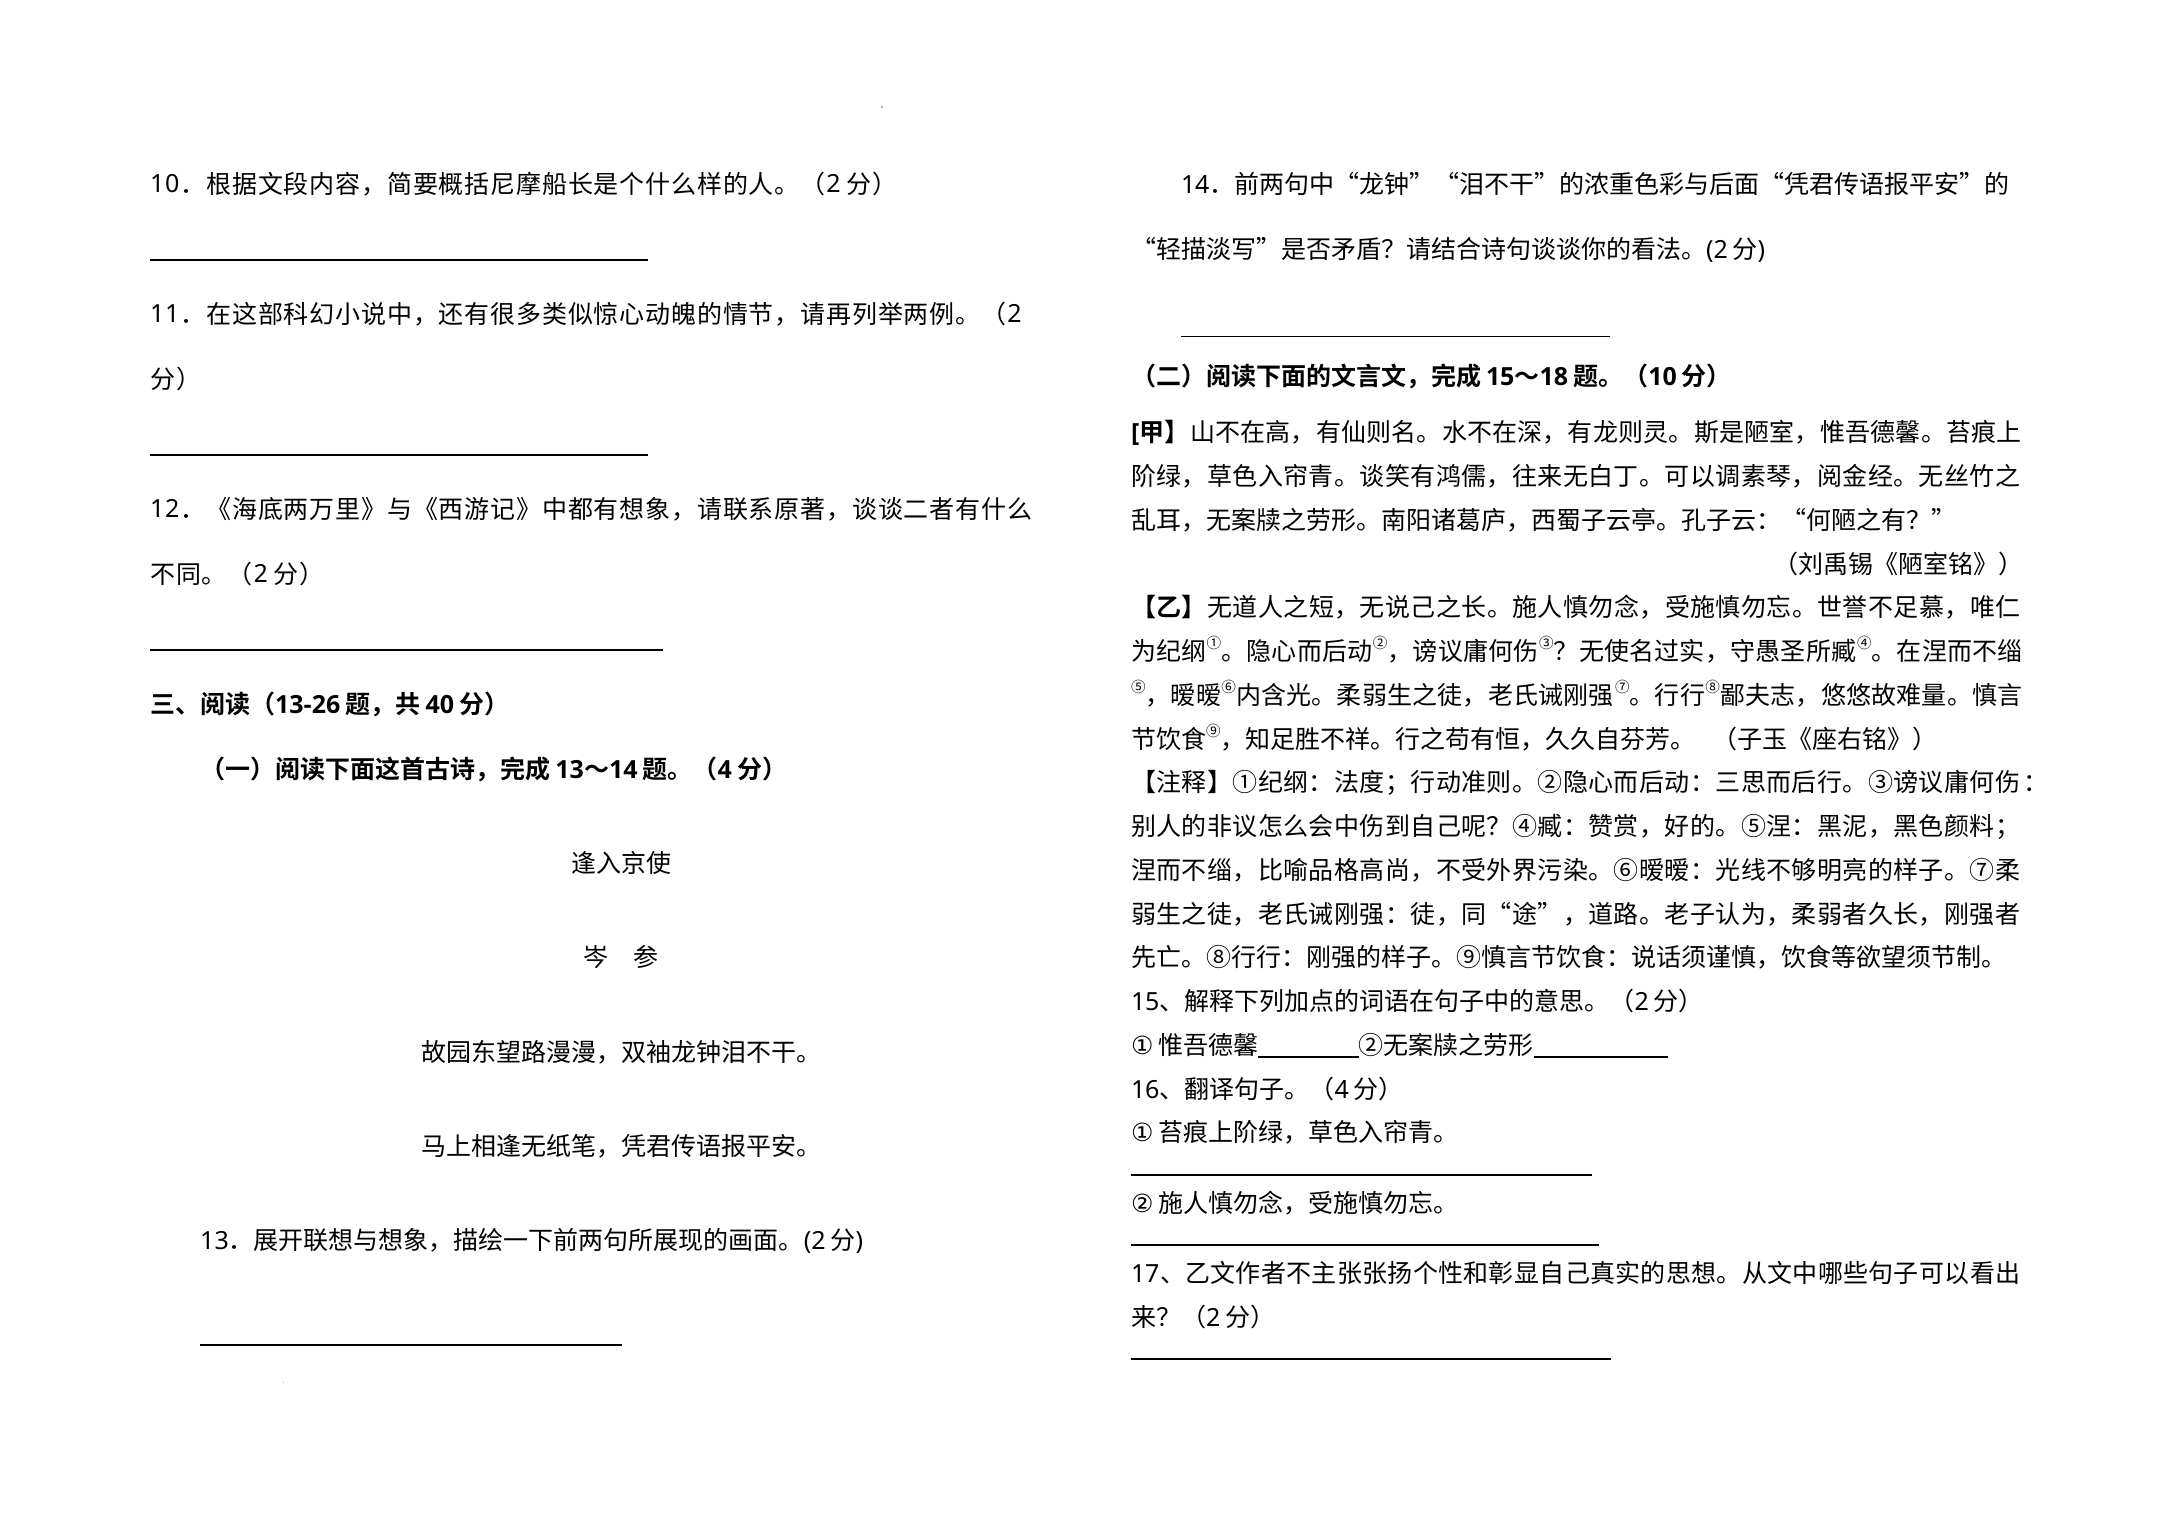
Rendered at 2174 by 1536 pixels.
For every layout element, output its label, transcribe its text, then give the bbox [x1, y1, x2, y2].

text 16、翻译句子。（4分） [1131, 1063, 2023, 1107]
text （一）阅读下面这首古诗，完成13～14题。（4分） [150, 735, 1042, 800]
text ②施人慎勿念，受施慎勿忘。 [1131, 1177, 2023, 1221]
text ①惟吾德馨 ②无案牍之劳形 [1131, 1019, 2023, 1063]
text 11．在这部科幻小说中，还有很多类似惊心动魄的情节，请再列举两例。（2分） [150, 280, 1042, 410]
text 10．根据文段内容，简要概括尼摩船长是个什么样的人。（2分） [150, 150, 1042, 215]
text 逢入京使 [150, 829, 1042, 894]
text 岑 参 [150, 923, 1042, 988]
text 14．前两句中“龙钟”“泪不干”的浓重色彩与后面“凭君传语报平安”的“轻描淡写”是否矛盾？请结合诗句谈谈你的看法。(2分) [1131, 150, 2023, 280]
text 12．《海底两万里》与《西游记》中都有想象，请联系原著，谈谈二者有什么不同。（2分） [150, 475, 1042, 605]
text 【乙】无道人之短，无说己之长。施人慎勿念，受施慎勿忘。世誉不足慕，唯仁为纪纲①。隐心而后动②，谤议庸何伤③？无使名过实，守愚圣所臧④。在涅而不缁⑤，暧暧⑥内含光。柔弱生之徒，老氏诫刚强⑦。行行⑧鄙夫志，悠悠故难量。慎言节饮食⑨，知足胜不祥。行之苟有恒，久久自芬芳。 （子玉《座右铭》） [1131, 582, 2023, 757]
text 15、解释下列加点的词语在句子中的意思。（2分） [1131, 976, 2023, 1019]
text 【注释】①纪纲：法度；行动准则。②隐心而后动：三思而后行。③谤议庸何伤：别人的非议怎么会中伤到自己呢？④臧：赞赏，好的。⑤涅：黑泥，黑色颜料；涅而不缁，比喻品格高尚，不受外界污染。⑥暧暧：光线不够明亮的样子。⑦柔弱生之徒，老氏诫刚强：徒，同“途”，道路。老子认为，柔弱者久长，刚强者先亡。⑧行行：刚强的样子。⑨慎言节饮食：说话须谨慎，饮食等欲望须节制。 [1131, 757, 2023, 976]
text ①苔痕上阶绿，草色入帘青。 [1131, 1107, 2023, 1151]
text 17、乙文作者不主张张扬个性和彰显自己真实的思想。从文中哪些句子可以看出来？（2分） [1131, 1248, 2023, 1335]
text 故园东望路漫漫，双袖龙钟泪不干。 [150, 1018, 1042, 1083]
text 马上相逢无纸笔，凭君传语报平安。 [150, 1112, 1042, 1177]
text 三、阅读（13-26题，共40分） [150, 670, 1042, 735]
text 13．展开联想与想象，描绘一下前两句所展现的画面。(2分) [150, 1206, 1042, 1271]
text （刘禹锡《陋室铭》） [1131, 538, 2023, 582]
text （二）阅读下面的文言文，完成15～18题。（10分） [1131, 342, 2023, 407]
text [甲】山不在高，有仙则名。水不在深，有龙则灵。斯是陋室，惟吾德馨。苔痕上阶绿，草色入帘青。谈笑有鸿儒，往来无白丁。可以调素琴，阅金经。无丝竹之乱耳，无案牍之劳形。南阳诸葛庐，西蜀子云亭。孔子云：“何陋之有？” [1131, 407, 2023, 538]
